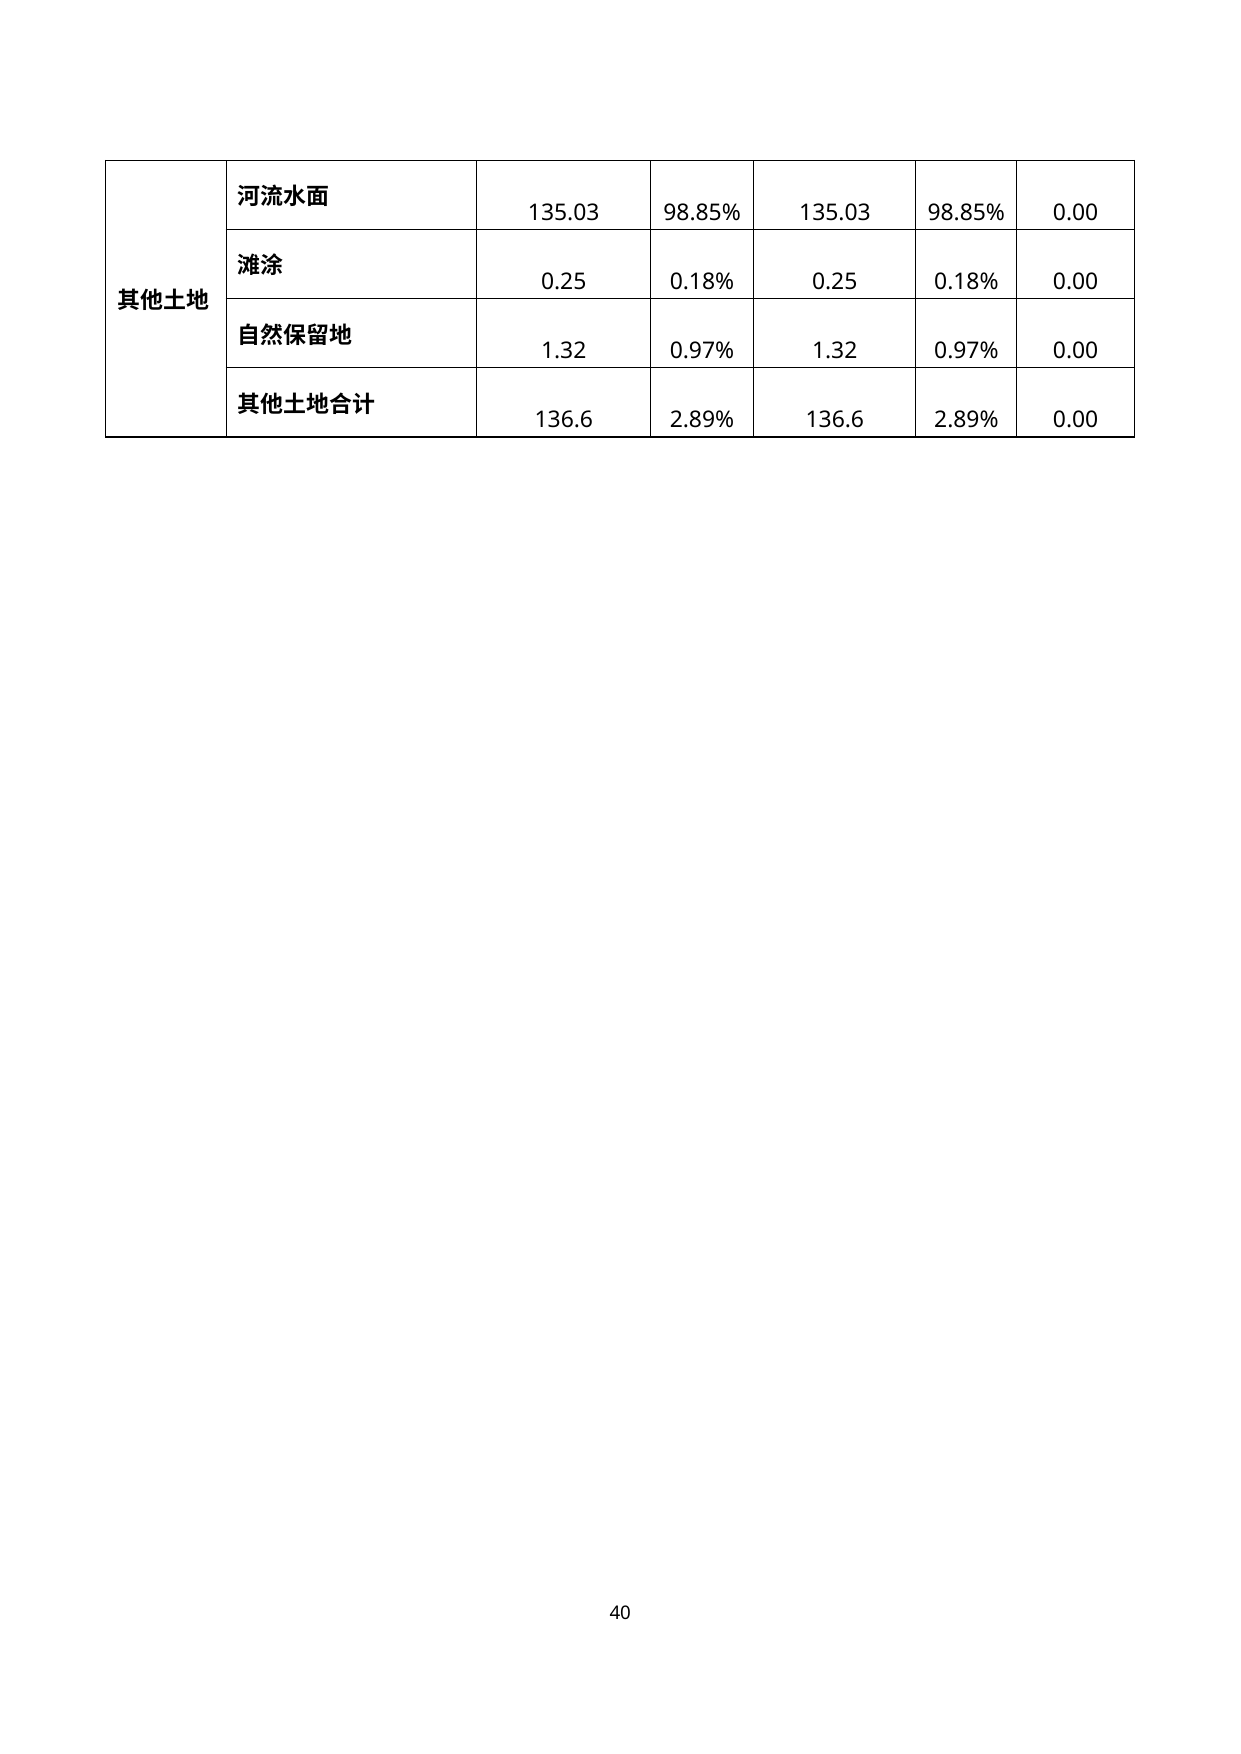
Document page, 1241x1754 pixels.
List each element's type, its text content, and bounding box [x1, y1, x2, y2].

table_cell 0.00 [1017, 368, 1134, 436]
table_cell 98.85% [916, 161, 1016, 229]
table_cell 2.89% [916, 368, 1016, 436]
table_cell 98.85% [651, 161, 753, 229]
table_cell 2.89% [651, 368, 753, 436]
table_cell 其他土地 [106, 161, 226, 436]
table_cell 0.25 [477, 230, 650, 298]
table_cell 135.03 [754, 161, 915, 229]
table_cell 0.97% [651, 299, 753, 367]
table_cell 136.6 [477, 368, 650, 436]
table_cell 136.6 [754, 368, 915, 436]
table_cell 河流水面 [227, 161, 476, 229]
table_cell 0.00 [1017, 161, 1134, 229]
table_cell 0.25 [754, 230, 915, 298]
table_cell 0.97% [916, 299, 1016, 367]
table_cell 滩涂 [227, 230, 476, 298]
table_cell 0.18% [916, 230, 1016, 298]
table_cell 0.00 [1017, 299, 1134, 367]
table_cell 0.00 [1017, 230, 1134, 298]
table_cell 自然保留地 [227, 299, 476, 367]
table_cell 0.18% [651, 230, 753, 298]
table_cell 1.32 [477, 299, 650, 367]
table_cell 135.03 [477, 161, 650, 229]
table_cell 1.32 [754, 299, 915, 367]
table_cell 其他土地合计 [227, 368, 476, 436]
